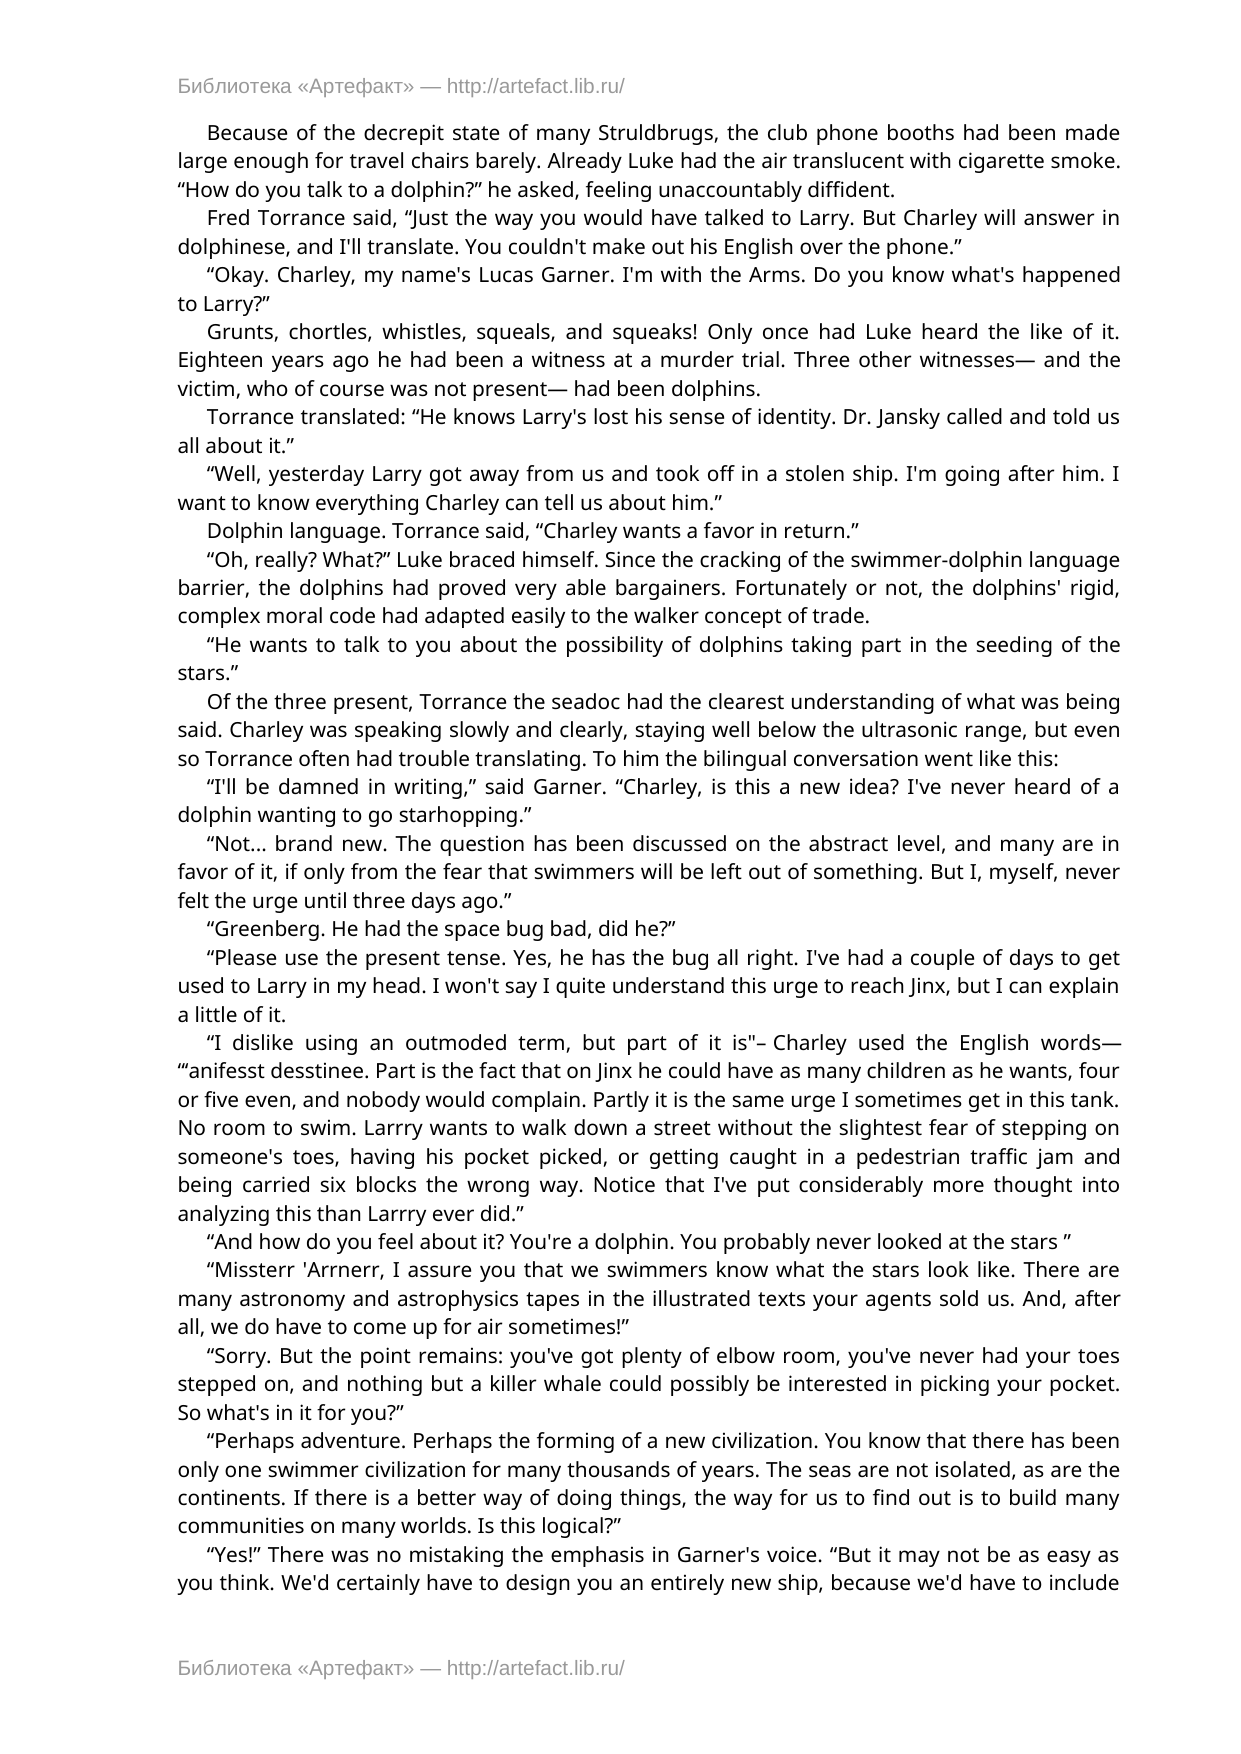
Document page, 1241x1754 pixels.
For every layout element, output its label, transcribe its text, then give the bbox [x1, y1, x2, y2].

text Torrance translated: “He knows Larry's lost his sense of identity. Dr. Jansky called and told us all about it.” [177, 402, 1122, 459]
text “Okay. Charley, my name's Lucas Garner. I'm with the Arms. Do you know what's happened to Larry?” [177, 260, 1122, 317]
text “He wants to talk to you about the possibility of dolphins taking part in the seeding of the stars.” [177, 630, 1122, 687]
text Because of the decrepit state of many Struldbrugs, the club phone booths had been made large enough for travel chairs barely. Already Luke had the air translucent with cigarette smoke. “How do you talk to a dolphin?” he asked, feeling unaccountably diffident. [177, 118, 1122, 203]
text “Please use the present tense. Yes, he has the bug all right. I've had a couple of days to get used to Larry in my head. I won't say I quite understand this urge to reach Jinx, but I can explain a little of it. [177, 943, 1122, 1028]
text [177, 1540, 1122, 1597]
text “Greenberg. He had the space bug bad, did he?” [177, 914, 1122, 943]
text “Not... brand new. The question has been discussed on the abstract level, and many are in favor of it, if only from the fear that swimmers will be left out of something. But I, myself, never felt the urge until three days ago.” [177, 829, 1122, 914]
text “Well, yesterday Larry got away from us and took off in a stolen ship. I'm going after him. I want to know everything Charley can tell us about him.” [177, 459, 1122, 516]
text Fred Torrance said, “Just the way you would have talked to Larry. But Charley will answer in dolphinese, and I'll translate. You couldn't make out his English over the phone.” [177, 203, 1122, 260]
text “And how do you feel about it? You're a dolphin. You probably never looked at the stars ” [177, 1227, 1122, 1256]
text “Sorry. But the point remains: you've got plenty of elbow room, you've never had your toes stepped on, and nothing but a killer whale could possibly be interested in picking your pocket. So what's in it for you?” [177, 1341, 1122, 1426]
text “Oh, really? What?” Luke braced himself. Since the cracking of the swimmer-dolphin language barrier, the dolphins had proved very able bargainers. Fortunately or not, the dolphins' rigid, complex moral code had adapted easily to the walker concept of trade. [177, 545, 1122, 630]
text Of the three present, Torrance the seadoc had the clearest understanding of what was being said. Charley was speaking slowly and clearly, staying well below the ultrasonic range, but even so Torrance often had trouble translating. To him the bilingual conversation went like this: [177, 687, 1122, 772]
text “I'll be damned in writing,” said Garner. “Charley, is this a new idea? I've never heard of a dolphin wanting to go starhopping.” [177, 772, 1122, 829]
text Grunts, chortles, whistles, squeals, and squeaks! Only once had Luke heard the like of it. Eighteen years ago he had been a witness at a murder trial. Three other witnesses— and the victim, who of course was not present— had been dolphins. [177, 317, 1122, 402]
text “Perhaps adventure. Perhaps the forming of a new civilization. You know that there has been only one swimmer civilization for many thousands of years. The seas are not isolated, as are the continents. If there is a better way of doing things, the way for us to find out is to build many communities on many worlds. Is this logical?” [177, 1426, 1122, 1540]
text “I dislike using an outmoded term, but part of it is"– Charley used the English words— “‘anifesst desstinee. Part is the fact that on Jinx he could have as many children as he wants, four or five even, and nobody would complain. Partly it is the same urge I sometimes get in this tank. No room to swim. Larrry wants to walk down a street without the slightest fear of stepping on someone's toes, having his pocket picked, or getting caught in a pedestrian traffic jam and being carried six blocks the wrong way. Notice that I've put considerably more thought into analyzing this than Larrry ever did.” [177, 1028, 1122, 1227]
text Dolphin language. Torrance said, “Charley wants a favor in return.” [177, 516, 1122, 545]
text “Missterr 'Arrnerr, I assure you that we swimmers know what the stars look like. There are many astronomy and astrophysics tapes in the illustrated texts your agents sold us. And, after all, we do have to come up for air sometimes!” [177, 1256, 1122, 1341]
